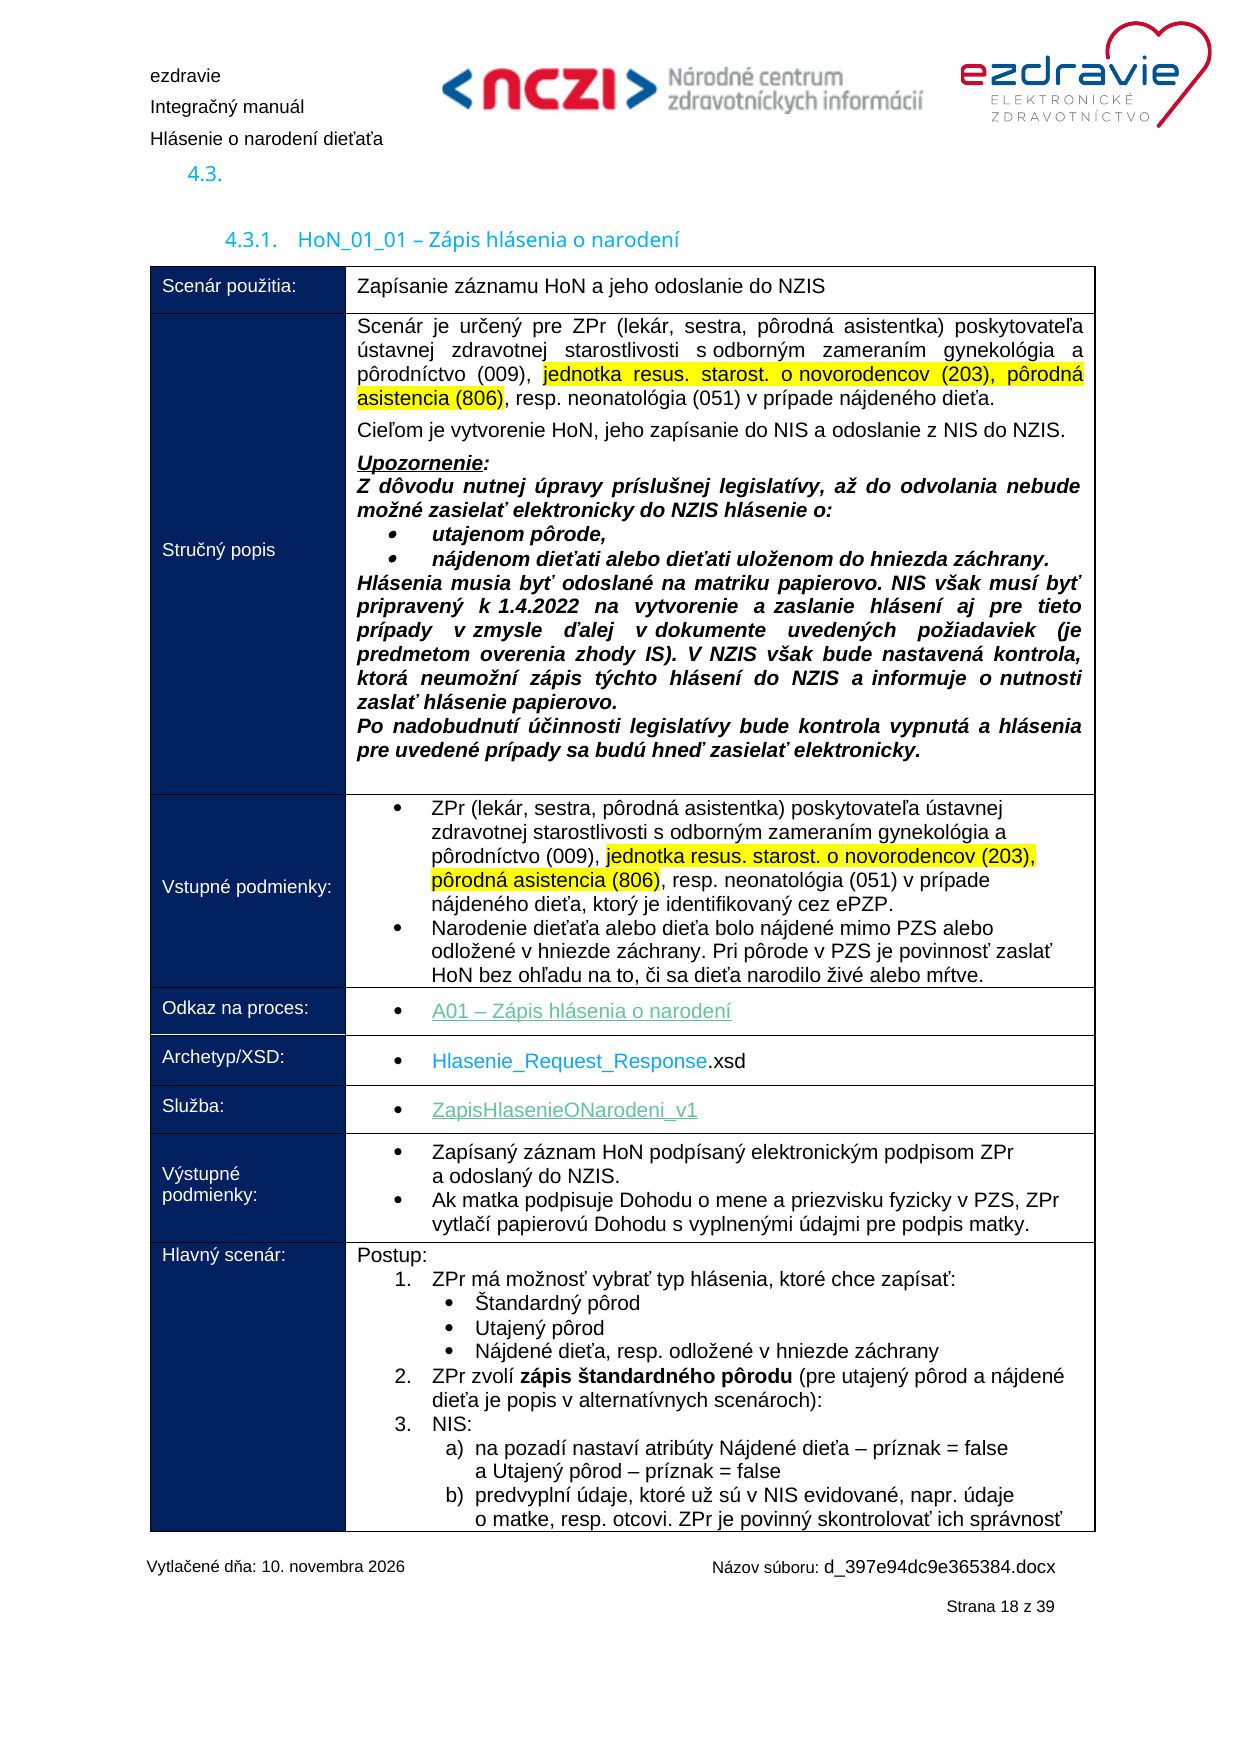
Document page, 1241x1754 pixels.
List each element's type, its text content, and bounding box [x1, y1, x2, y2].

table_cell Odkaz na proces: [151, 988, 345, 1034]
table_cell ZapisHlasenieONarodeni_v1 [346, 1086, 1094, 1133]
table_cell Zapísaný záznam HoN podpísaný elektronickým podpisom ZPr a odoslaný do NZIS. Ak matka podpisuje Dohodu o mene a priezvisku fyzicky v PZS, ZPr vytlačí papierovú Dohodu s vyplnenými údajmi pre podpis matky. [346, 1134, 1094, 1242]
subtitle HoN_01_01 – Zápis hlásenia o narodení [225, 225, 1090, 253]
table_cell Hlavný scenár: [151, 1243, 345, 1531]
table_cell A01 – Zápis hlásenia o narodení [346, 988, 1094, 1034]
table_cell Scenár je určený pre ZPr (lekár, sestra, pôrodná asistentka) poskytovateľa ústavnej zdravotnej starostlivosti s odborným zameraním gynekológia a pôrodníctvo (009), jednotka resus. starost. o novorodencov (203), pôrodná asistencia (806), resp. neonatológia (051) v prípade nájdeného dieťa. Cieľom je vytvorenie HoN, jeho zapísanie do NIS a odoslanie z NIS do NZIS. Upozornenie: Z dôvodu nutnej úpravy príslušnej legislatívy, až do odvolania nebude možné zasielať elektronicky do NZIS hlásenie o: utajenom pôrode, nájdenom dieťati alebo dieťati uloženom do hniezda záchrany. Hlásenia musia byť odoslané na matriku papierovo. NIS však musí byť pripravený k 1.4.2022 na vytvorenie a zaslanie hlásení aj pre tieto prípady v zmysle ďalej v dokumente uvedených požiadaviek (je predmetom overenia zhody IS). V NZIS však bude nastavená kontrola, ktorá neumožní zápis týchto hlásení do NZIS a informuje o nutnosti zaslať hlásenie papierovo. Po nadobudnutí účinnosti legislatívy bude kontrola vypnutá a hlásenia pre uvedené prípady sa budú hneď zasielať elektronicky. [346, 314, 1094, 794]
picture [961, 21, 1212, 128]
table_cell Vstupné podmienky: [151, 795, 345, 987]
picture [442, 67, 924, 114]
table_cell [346, 1243, 1094, 1531]
table_cell Stručný popis [151, 314, 345, 794]
table_cell Archetyp/XSD: [151, 1036, 345, 1085]
table_header Zapísanie záznamu HoN a jeho odoslanie do NZIS [346, 267, 1094, 313]
table_cell Hlasenie_Request_Response.xsd [346, 1036, 1094, 1085]
table_header Scenár použitia: [151, 267, 345, 313]
table_cell ZPr (lekár, sestra, pôrodná asistentka) poskytovateľa ústavnej zdravotnej starostlivosti s odborným zameraním gynekológia a pôrodníctvo (009), jednotka resus. starost. o novorodencov (203), pôrodná asistencia (806), resp. neonatológia (051) v prípade nájdeného dieťa, ktorý je identifikovaný cez ePZP. Narodenie dieťaťa alebo dieťa bolo nájdené mimo PZS alebo odložené v hniezde záchrany. Pri pôrode v PZS je povinnosť zaslať HoN bez ohľadu na to, či sa dieťa narodilo živé alebo mŕtve. [346, 795, 1094, 987]
table_cell Služba: [151, 1086, 345, 1133]
table_cell Výstupné podmienky: [151, 1134, 345, 1242]
